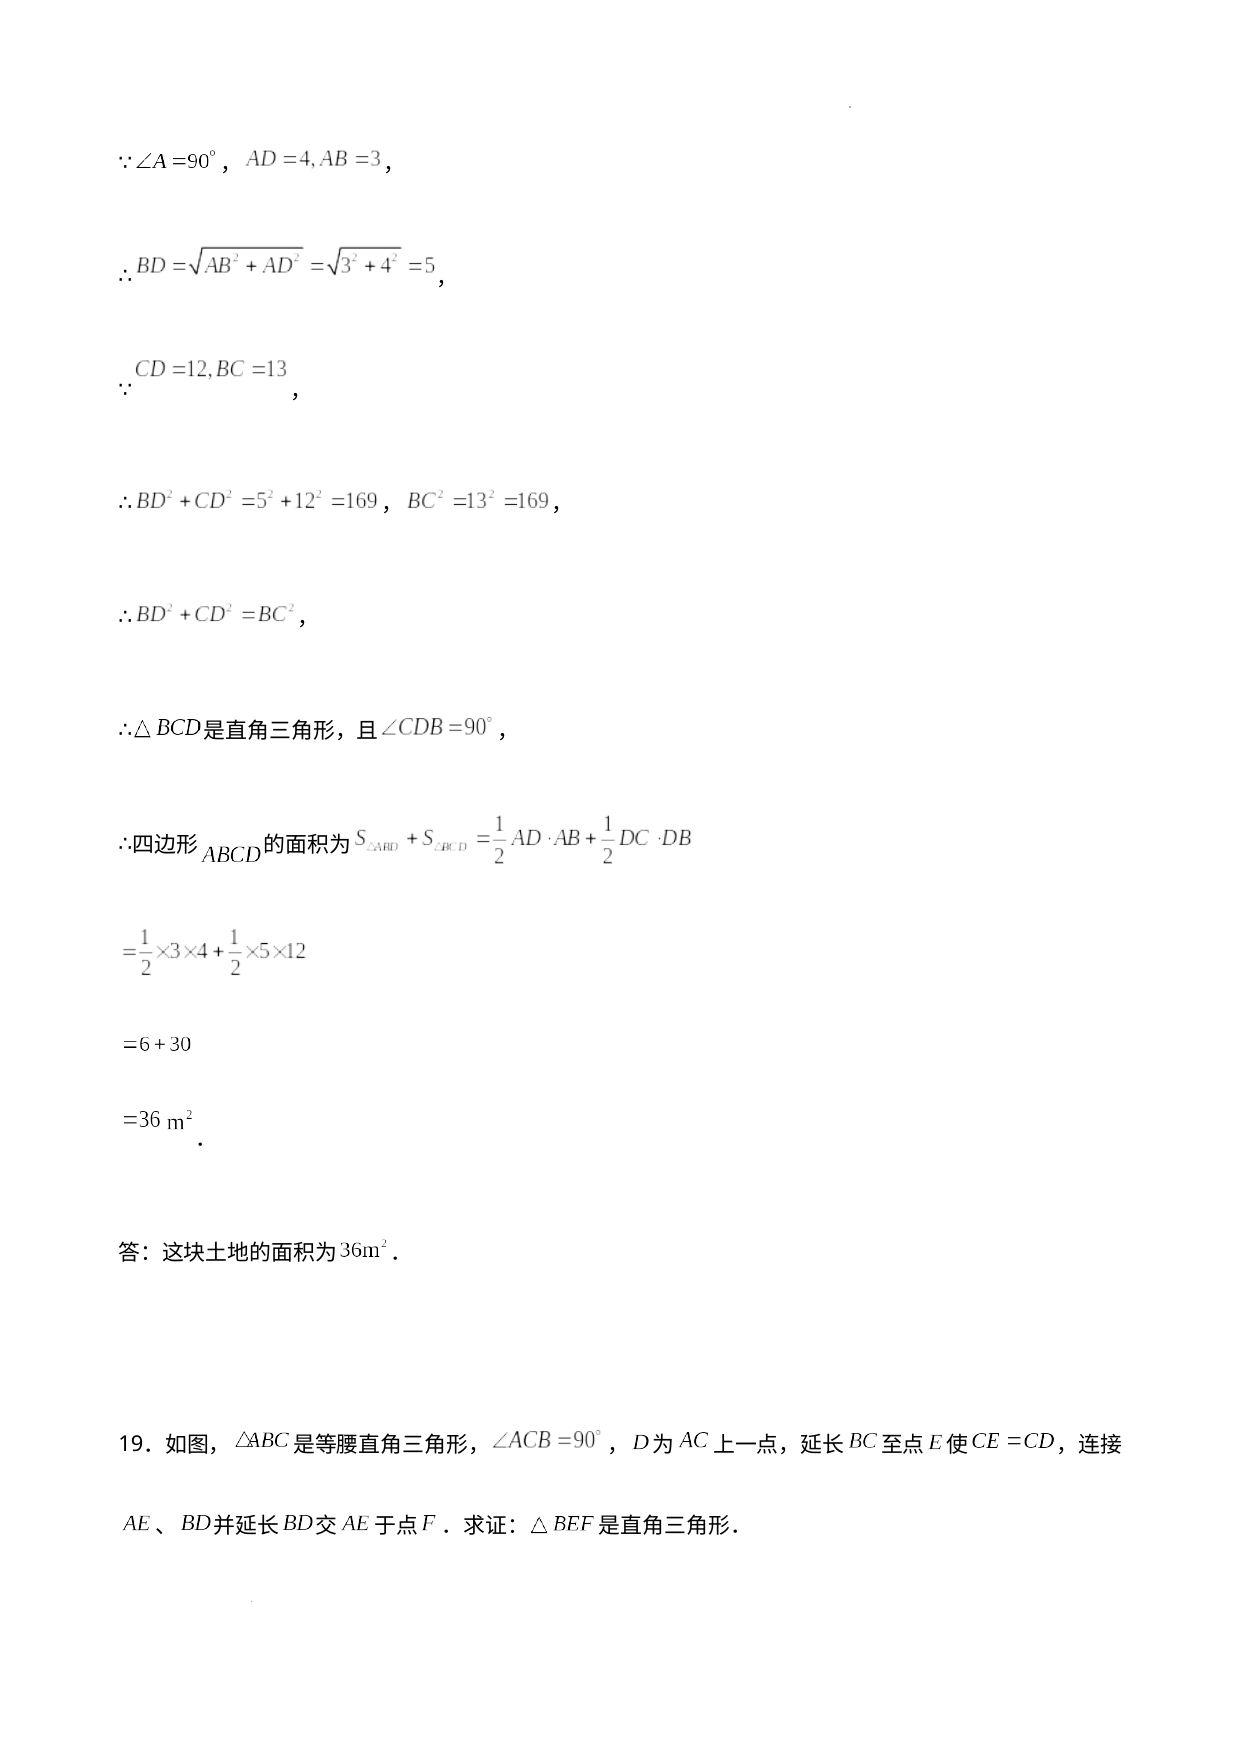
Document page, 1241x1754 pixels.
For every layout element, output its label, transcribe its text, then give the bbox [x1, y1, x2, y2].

text ∵，， [118, 129, 1122, 194]
text ∴， [118, 243, 1122, 308]
text ∴，， [118, 470, 1122, 535]
text 答：这块土地的面积为． [118, 1218, 1122, 1283]
text ∵， [118, 356, 1122, 421]
text ∴四边形的面积为 [118, 810, 1122, 875]
text 19．如图，是等腰直角三角形，，为上一点，延长至点使，连接、并延长交于点．求证：是直角三角形． [118, 1410, 1122, 1540]
text ∴是直角三角形，且， [118, 697, 1122, 762]
text ∴， [118, 583, 1122, 648]
text ． [118, 1105, 1122, 1170]
